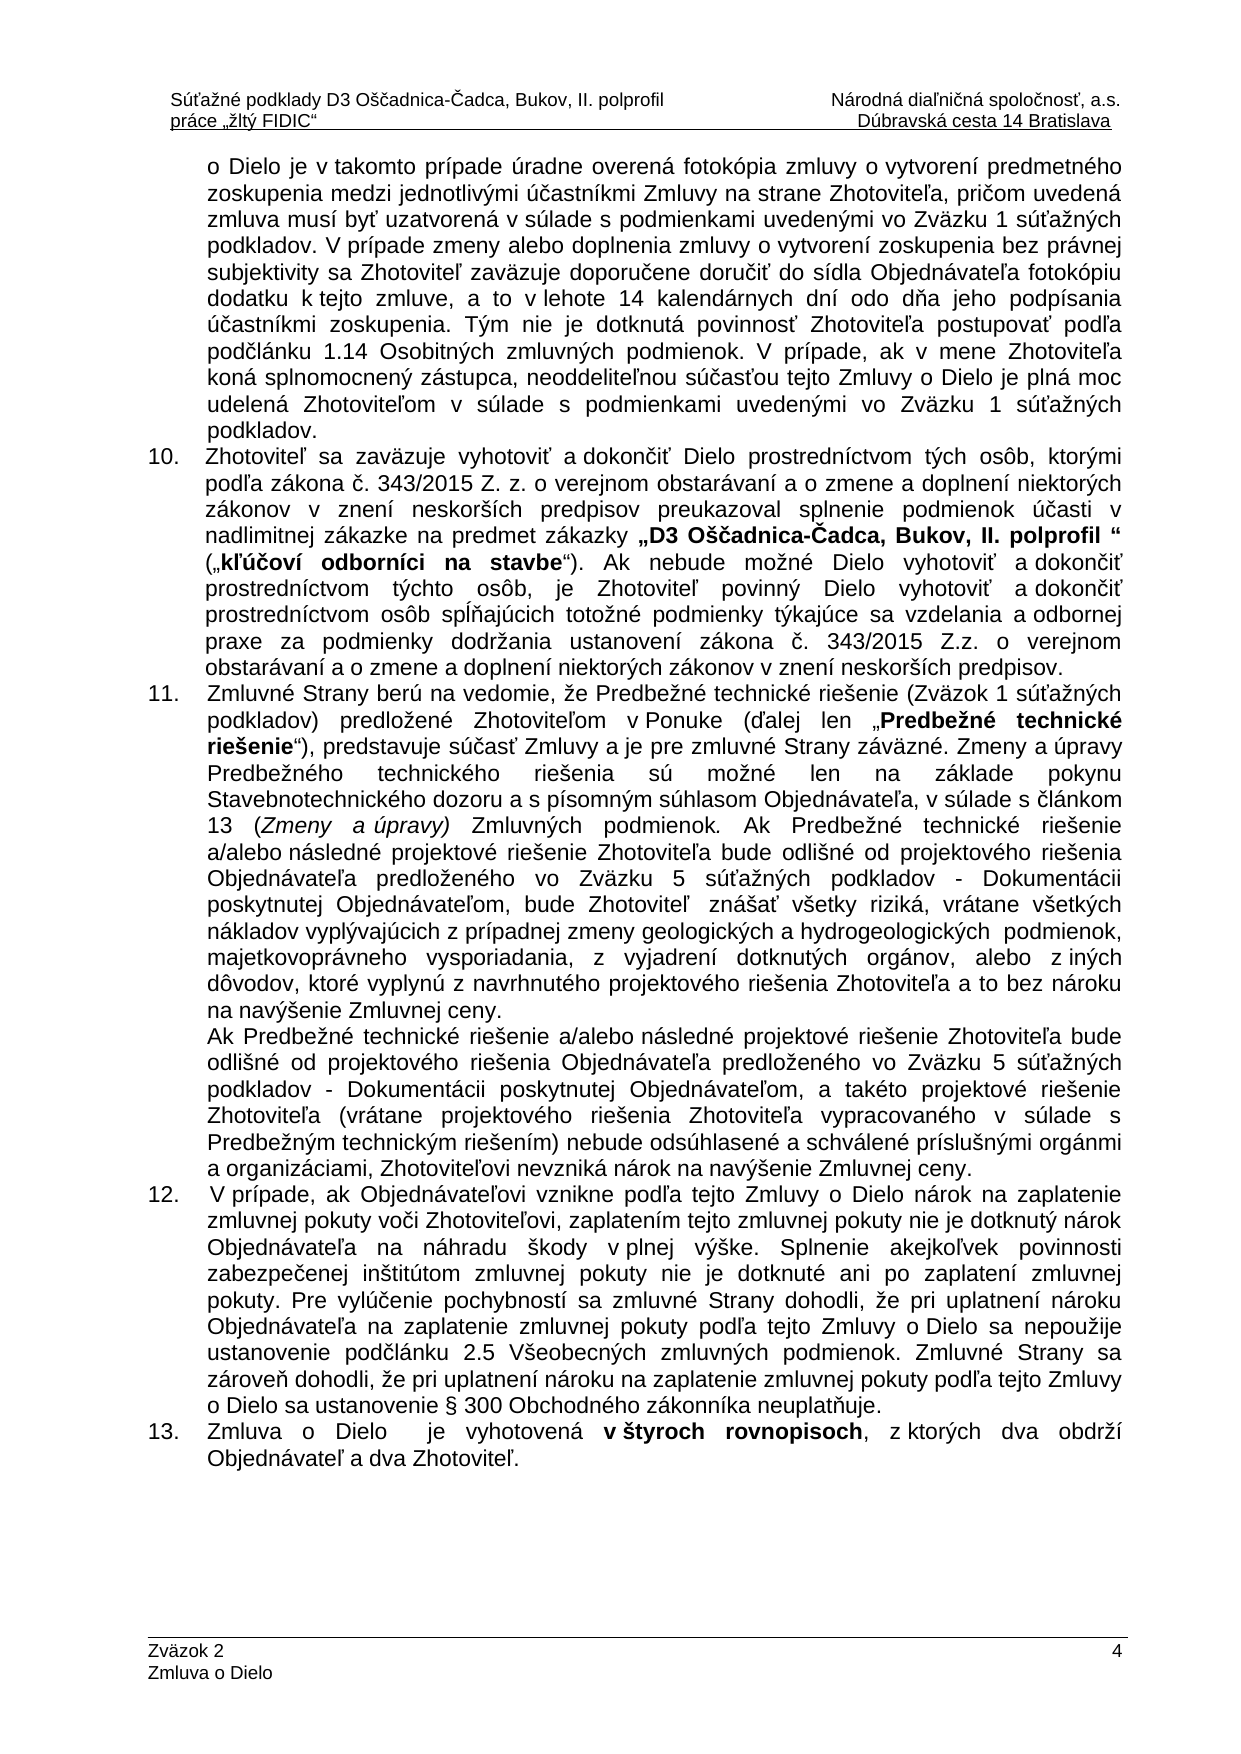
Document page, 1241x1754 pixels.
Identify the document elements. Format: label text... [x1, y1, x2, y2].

text 12. V prípade, ak Objednávateľovi vznikne podľa tejto Zmluvy o Dielo nárok na zaplatenie zmluvnej pokuty voči Zhotoviteľovi, zaplatením tejto zmluvnej pokuty nie je dotknutý nárok Objednávateľa na náhradu škody v plnej výške. Splnenie akejkoľvek povinnosti zabezpečenej inštitútom zmluvnej pokuty nie je dotknuté ani po zaplatení zmluvnej pokuty. Pre vylúčenie pochybností sa zmluvné Strany dohodli, že pri uplatnení nároku Objednávateľa na zaplatenie zmluvnej pokuty podľa tejto Zmluvy o Dielo sa nepoužije ustanovenie podčlánku 2.5 Všeobecných zmluvných podmienok. Zmluvné Strany sa zároveň dohodli, že pri uplatnení nároku na zaplatenie zmluvnej pokuty podľa tejto Zmluvy o Dielo sa ustanovenie § 300 Obchodného zákonníka neuplatňuje. [148, 1181, 1122, 1418]
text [148, 153, 1122, 443]
text 13. Zmluva o Dielo je vyhotovená v štyroch rovnopisoch, z ktorých dva obdrží Objednávateľ a dva Zhotoviteľ. [148, 1418, 1122, 1471]
text 10. Zhotoviteľ sa zaväzuje vyhotoviť a dokončiť Dielo prostredníctvom tých osôb, ktorými podľa zákona č. 343/2015 Z. z. o verejnom obstarávaní a o zmene a doplnení niektorých zákonov v znení neskorších predpisov preukazoval splnenie podmienok účasti v nadlimitnej zákazke na predmet zákazky „D3 Oščadnica-Čadca, Bukov, II. polprofil “ („kľúčoví odborníci na stavbe“). Ak nebude možné Dielo vyhotoviť a dokončiť prostredníctvom týchto osôb, je Zhotoviteľ povinný Dielo vyhotoviť a dokončiť prostredníctvom osôb spĺňajúcich totožné podmienky týkajúce sa vzdelania a odbornej praxe za podmienky dodržania ustanovení zákona č. 343/2015 Z.z. o verejnom obstarávaní a o zmene a doplnení niektorých zákonov v znení neskorších predpisov. [148, 443, 1122, 680]
text Ak Predbežné technické riešenie a/alebo následné projektové riešenie Zhotoviteľa bude odlišné od projektového riešenia Objednávateľa predloženého vo Zväzku 5 súťažných podkladov - Dokumentácii poskytnutej Objednávateľom, a takéto projektové riešenie Zhotoviteľa (vrátane projektového riešenia Zhotoviteľa vypracovaného v súlade s Predbežným technickým riešením) nebude odsúhlasené a schválené príslušnými orgánmi a organizáciami, Zhotoviteľovi nevzniká nárok na navýšenie Zmluvnej ceny. [207, 1023, 1122, 1181]
text 11. Zmluvné Strany berú na vedomie, že Predbežné technické riešenie (Zväzok 1 súťažných podkladov) predložené Zhotoviteľom v Ponuke (ďalej len „Predbežné technické riešenie“), predstavuje súčasť Zmluvy a je pre zmluvné Strany záväzné. Zmeny a úpravy Predbežného technického riešenia sú možné len na základe pokynu Stavebnotechnického dozoru a s písomným súhlasom Objednávateľa, v súlade s článkom 13 (Zmeny a úpravy) Zmluvných podmienok. Ak Predbežné technické riešenie a/alebo následné projektové riešenie Zhotoviteľa bude odlišné od projektového riešenia Objednávateľa predloženého vo Zväzku 5 súťažných podkladov - Dokumentácii poskytnutej Objednávateľom, bude Zhotoviteľ znášať všetky riziká, vrátane všetkých nákladov vyplývajúcich z prípadnej zmeny geologických a hydrogeologických podmienok, majetkovoprávneho vysporiadania, z vyjadrení dotknutých orgánov, alebo z iných dôvodov, ktoré vyplynú z navrhnutého projektového riešenia Zhotoviteľa a to bez nároku na navýšenie Zmluvnej ceny. [148, 680, 1122, 1023]
